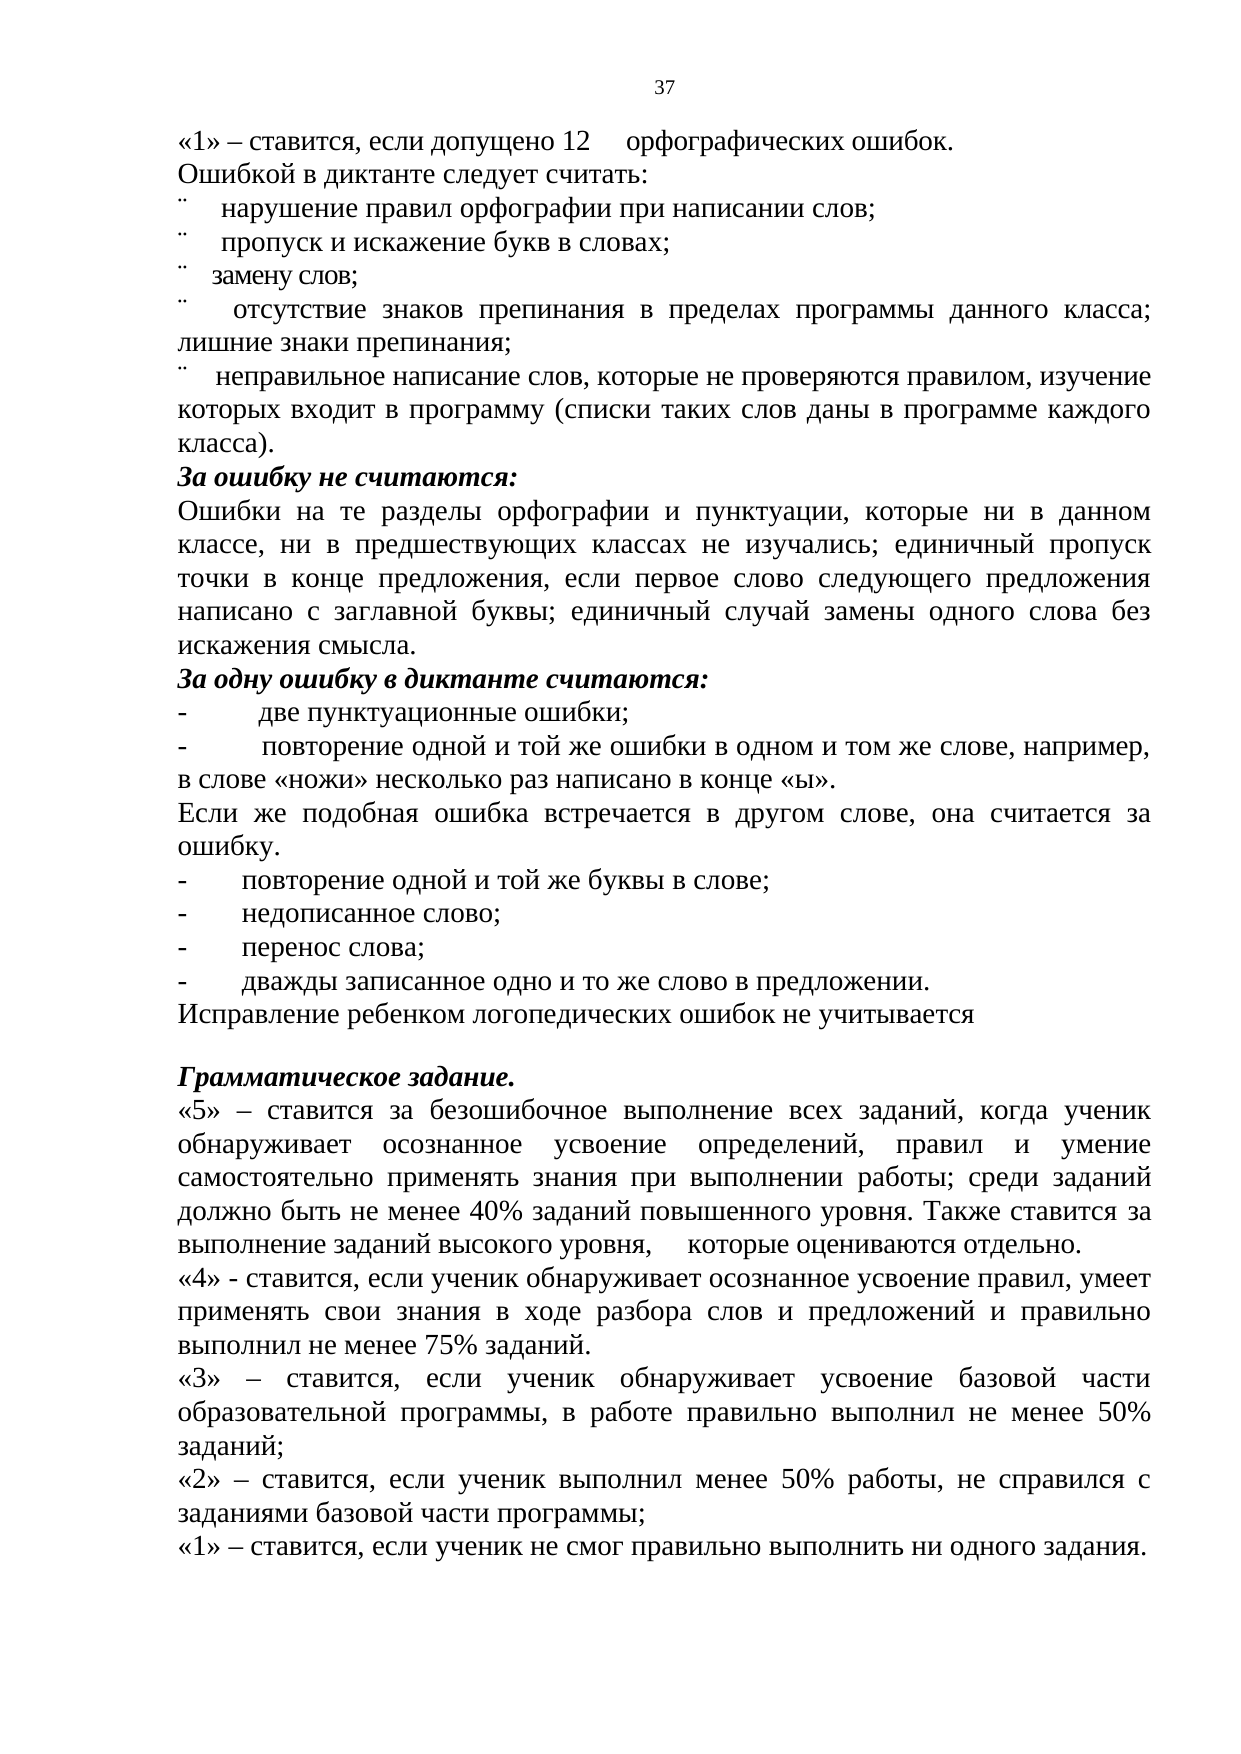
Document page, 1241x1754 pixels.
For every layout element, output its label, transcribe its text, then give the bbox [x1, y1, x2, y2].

text «2» – ставится, если ученик выполнил менее 50% работы, не справился с заданиями базовой части программы; [177, 1461, 1152, 1528]
text ¨ отсутствие знаков препинания в пределах программы данного класса; лишние знаки препинания; [177, 291, 1152, 358]
text За одну ошибку в диктанте считаются: [177, 661, 1152, 694]
text «4» - ставится, если ученик обнаруживает осознанное усвоение правил, умеет применять свои знания в ходе разбора слов и предложений и правильно выполнил не менее 75% заданий. [177, 1260, 1152, 1361]
text - повторение одной и той же ошибки в одном и том же слове, например, в слове «ножи» несколько раз написано в конце «ы». [177, 728, 1152, 795]
text Ошибкой в диктанте следует считать: [177, 157, 1152, 190]
text ¨ пропуск и искажение букв в словах; [177, 224, 1152, 257]
text Исправление ребенком логопедических ошибок не учитывается [177, 996, 1152, 1030]
text ¨ замену слов; [177, 257, 1152, 291]
text - две пунктуационные ошибки; [177, 694, 1152, 728]
text «1» – ставится, если допущено 12 орфографических ошибок. [177, 123, 1152, 157]
text За ошибку не считаются: [177, 459, 1152, 493]
list недописанное слово; [177, 896, 1152, 929]
list дважды записанное одно и то же слово в предложении. [177, 963, 1152, 996]
text Грамматическое задание. [177, 1059, 1152, 1092]
text «3» – ставится, если ученик обнаруживает усвоение базовой части образовательной программы, в работе правильно выполнил не менее 50% заданий; [177, 1361, 1152, 1461]
list повторение одной и той же буквы в слове; [177, 862, 1152, 896]
text Если же подобная ошибка встречается в другом слове, она считается за ошибку. [177, 795, 1152, 862]
list перенос слова; [177, 929, 1152, 963]
text «1» – ставится, если ученик не смог правильно выполнить ни одного задания. [177, 1528, 1152, 1562]
text ¨ неправильное написание слов, которые не проверяются правилом, изучение которых входит в программу (списки таких слов даны в программе каждого класса). [177, 358, 1152, 458]
text ¨ нарушение правил орфографии при написании слов; [177, 190, 1152, 224]
text Ошибки на те разделы орфографии и пунктуации, которые ни в данном классе, ни в предшествующих классах не изучались; единичный пропуск точки в конце предложения, если первое слово следующего предложения написано с заглавной буквы; единичный случай замены одного слова без искажения смысла. [177, 493, 1152, 660]
text «5» – ставится за безошибочное выполнение всех заданий, когда ученик обнаруживает осознанное усвоение определений, правил и умение самостоятельно применять знания при выполнении работы; среди заданий должно быть не менее 40% заданий повышенного уровня. Также ставится за выполнение заданий высокого уровня, которые оцениваются отдельно. [177, 1092, 1152, 1260]
